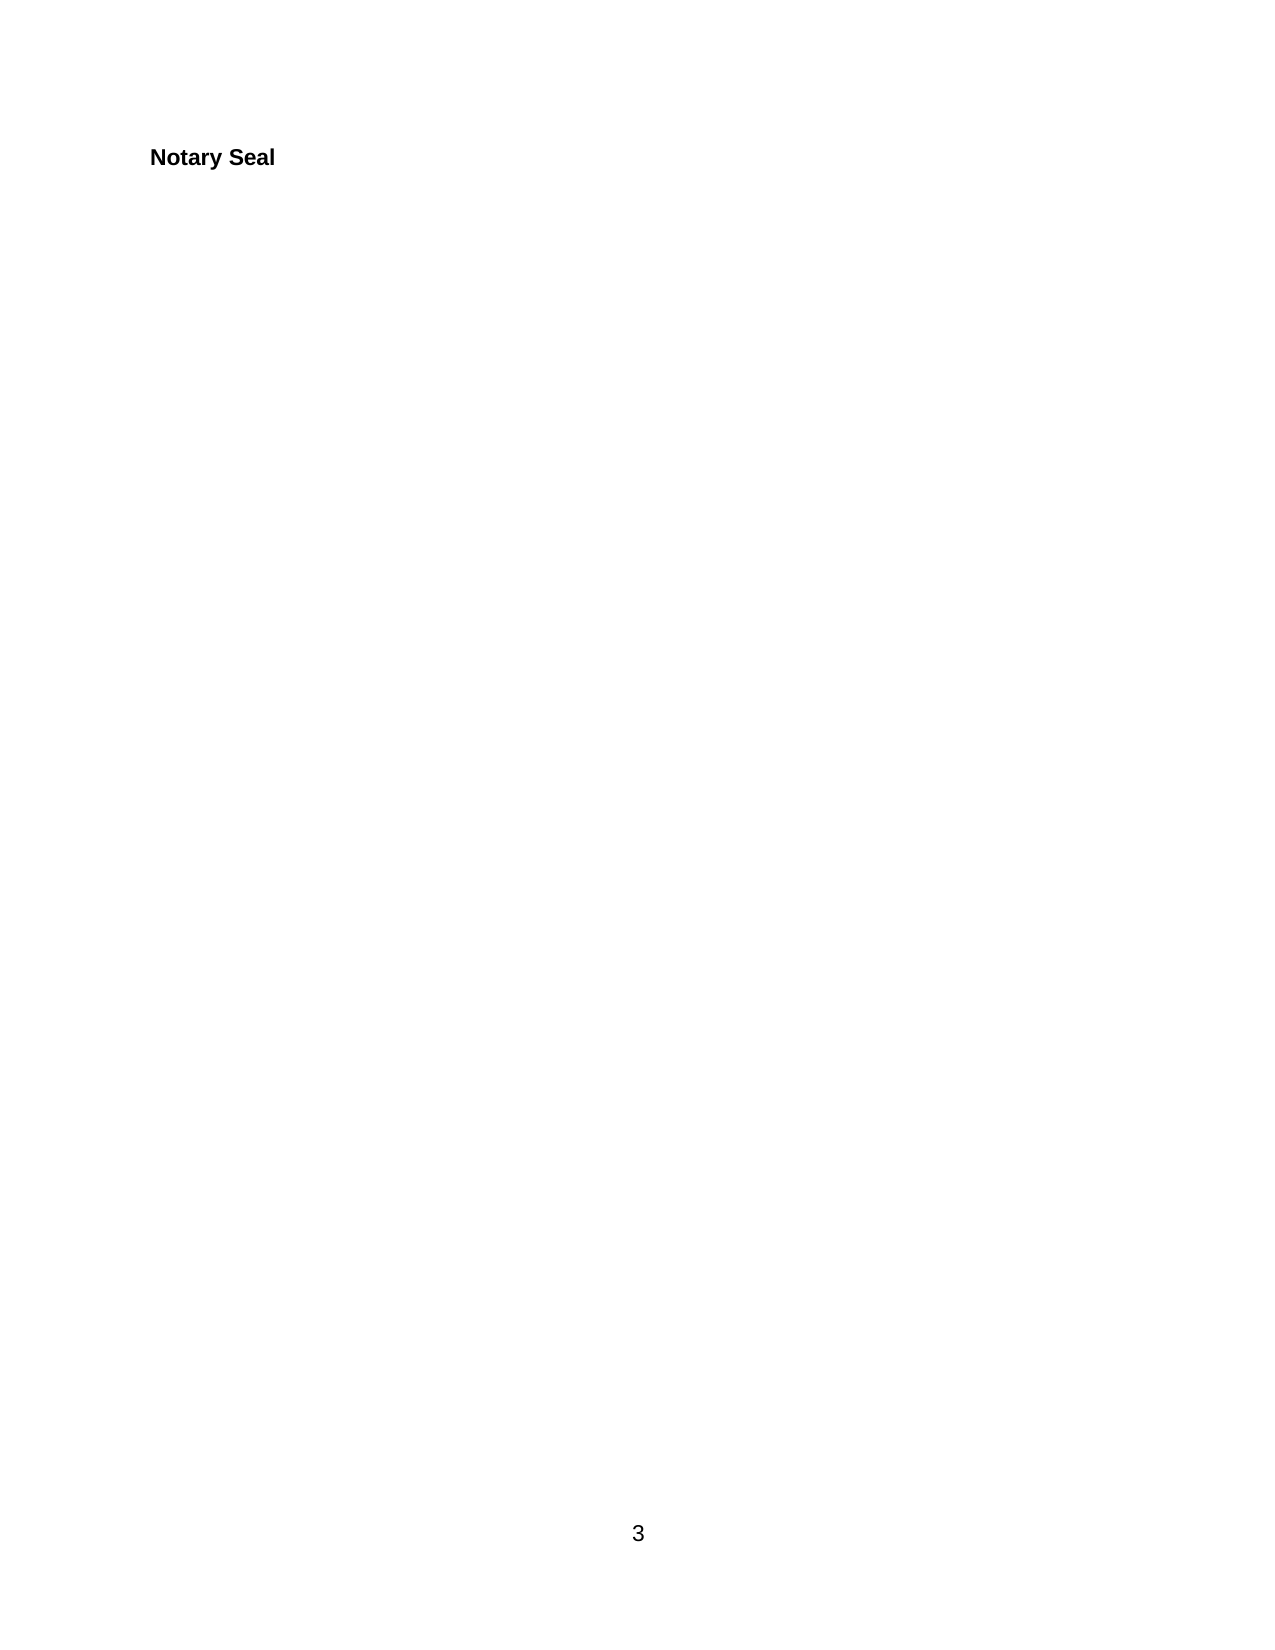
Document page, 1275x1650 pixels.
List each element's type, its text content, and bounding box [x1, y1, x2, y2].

subtitle Notary Seal [150, 144, 1137, 170]
